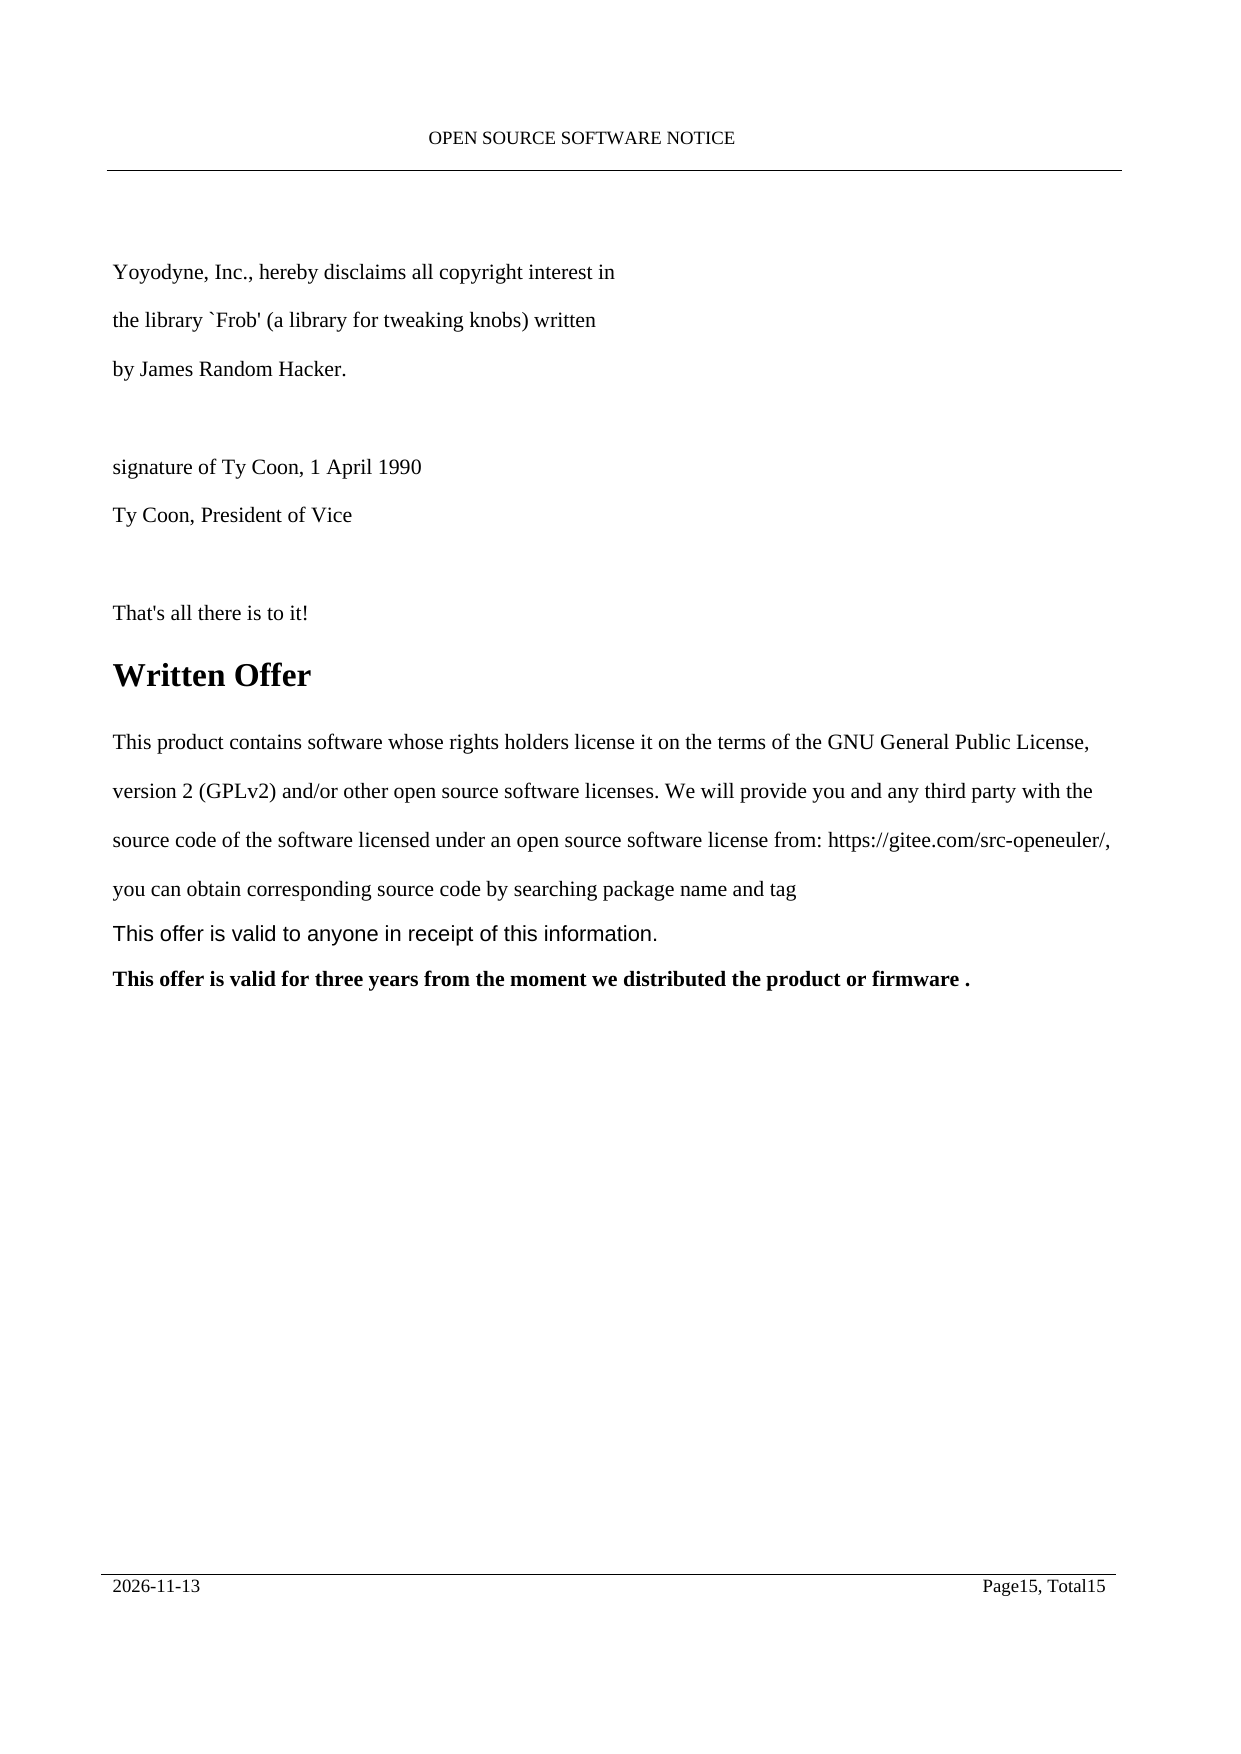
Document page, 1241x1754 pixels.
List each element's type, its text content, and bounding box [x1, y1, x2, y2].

text Written Offer [112, 641, 1128, 706]
text This product contains software whose rights holders license it on the terms of the GNU General Public License, version 2 (GPLv2) and/or other open source software licenses. We will provide you and any third party with the source code of the software licensed under an open source software license from: https://gitee.com/src-openeuler/, you can obtain corresponding source code by searching package name and tag [112, 726, 1128, 904]
text This offer is valid for three years from the moment we distributed the product or firmware . [112, 962, 1128, 994]
text This offer is valid to anyone in receipt of this information. [112, 917, 1128, 949]
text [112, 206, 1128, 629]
